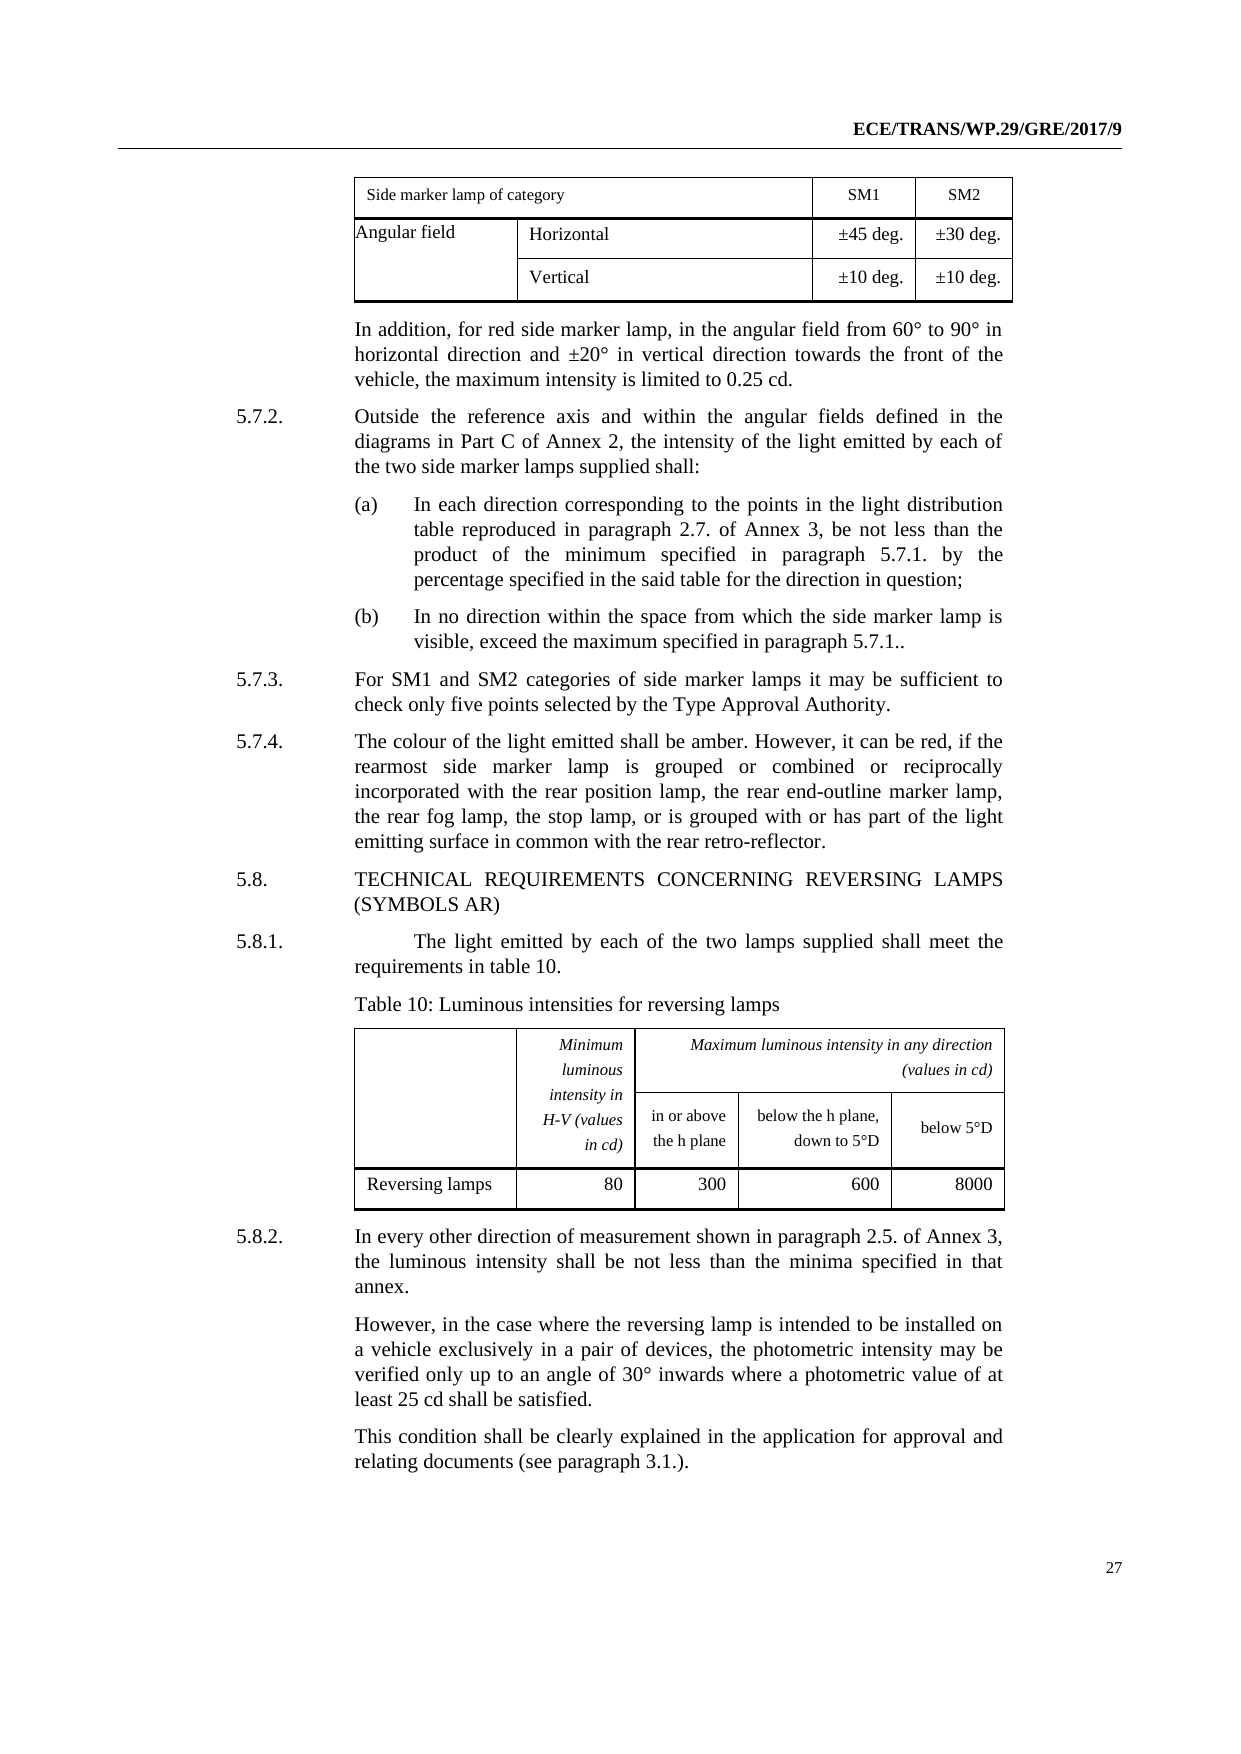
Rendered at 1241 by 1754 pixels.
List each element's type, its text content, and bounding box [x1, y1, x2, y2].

text In addition, for red side marker lamp, in the angular field from 60° to 90° in horizontal direction and ±20° in vertical direction towards the front of the vehicle, the maximum intensity is limited to 0.25 cd. [354, 316, 1004, 391]
table_cell Vertical [518, 259, 812, 300]
text 5.8.2. In every other direction of measurement shown in paragraph 2.5. of Annex 3, the luminous intensity shall be not less than the minima specified in that annex. [236, 1223, 1004, 1298]
table_header Maximum luminous intensity in any direction (values in cd) [636, 1029, 1004, 1092]
table_cell Angular field [355, 220, 517, 300]
table_cell ±30 deg. [916, 220, 1012, 257]
list In each direction corresponding to the points in the light distribution table reproduced in paragraph 2.7. of Annex 3, be not less than the product of the minimum specified in paragraph 5.7.1. by the percentage specified in the said table for the direction in question; [354, 491, 1004, 591]
text This condition shall be clearly explained in the application for approval and relating documents (see paragraph 3.1.). [354, 1423, 1004, 1473]
table_header SM2 [916, 178, 1012, 217]
table_cell Horizontal [518, 220, 812, 257]
table_cell ±45 deg. [813, 220, 915, 257]
text 5.7.3. For SM1 and SM2 categories of side marker lamps it may be sufficient to check only five points selected by the Type Approval Authority. [236, 666, 1004, 716]
table_cell ±10 deg. [813, 259, 915, 300]
table_cell ±10 deg. [916, 259, 1012, 300]
table_cell 80 [517, 1170, 634, 1207]
table_header Minimum luminous intensity in H-V (values in cd) [517, 1029, 634, 1167]
text Table 10: Luminous intensities for reversing lamps [354, 991, 1004, 1016]
table_header SM1 [813, 178, 915, 217]
table_cell below 5°D [892, 1093, 1004, 1167]
text 5.8.1. The light emitted by each of the two lamps supplied shall meet the requirements in table 10. [236, 928, 1004, 978]
text However, in the case where the reversing lamp is intended to be installed on a vehicle exclusively in a pair of devices, the photometric intensity may be verified only up to an angle of 30° inwards where a photometric value of at least 25 cd shall be satisfied. [354, 1311, 1004, 1411]
table_cell 300 [636, 1170, 738, 1207]
table_cell 600 [739, 1170, 891, 1207]
table_header Side marker lamp of category [355, 178, 812, 217]
table_cell 8000 [892, 1170, 1004, 1207]
table_cell Reversing lamps [355, 1170, 516, 1207]
table_cell in or above the h plane [636, 1093, 738, 1167]
list In no direction within the space from which the side marker lamp is visible, exceed the maximum specified in paragraph 5.7.1.. [354, 603, 1004, 653]
text 5.7.4. The colour of the light emitted shall be amber. However, it can be red, if the rearmost side marker lamp is grouped or combined or reciprocally incorporated with the rear position lamp, the rear end-outline marker lamp, the rear fog lamp, the stop lamp, or is grouped with or has part of the light emitting surface in common with the rear retro-reflector. [236, 728, 1004, 853]
text 5.8. TECHNICAL REQUIREMENTS CONCERNING REVERSING LAMPS (SYMBOLS AR) [236, 866, 1004, 916]
table_header [355, 1029, 516, 1167]
text 5.7.2. Outside the reference axis and within the angular fields defined in the diagrams in Part C of Annex 2, the intensity of the light emitted by each of the two side marker lamps supplied shall: [236, 403, 1004, 478]
table_cell below the h plane, down to 5°D [739, 1093, 891, 1167]
